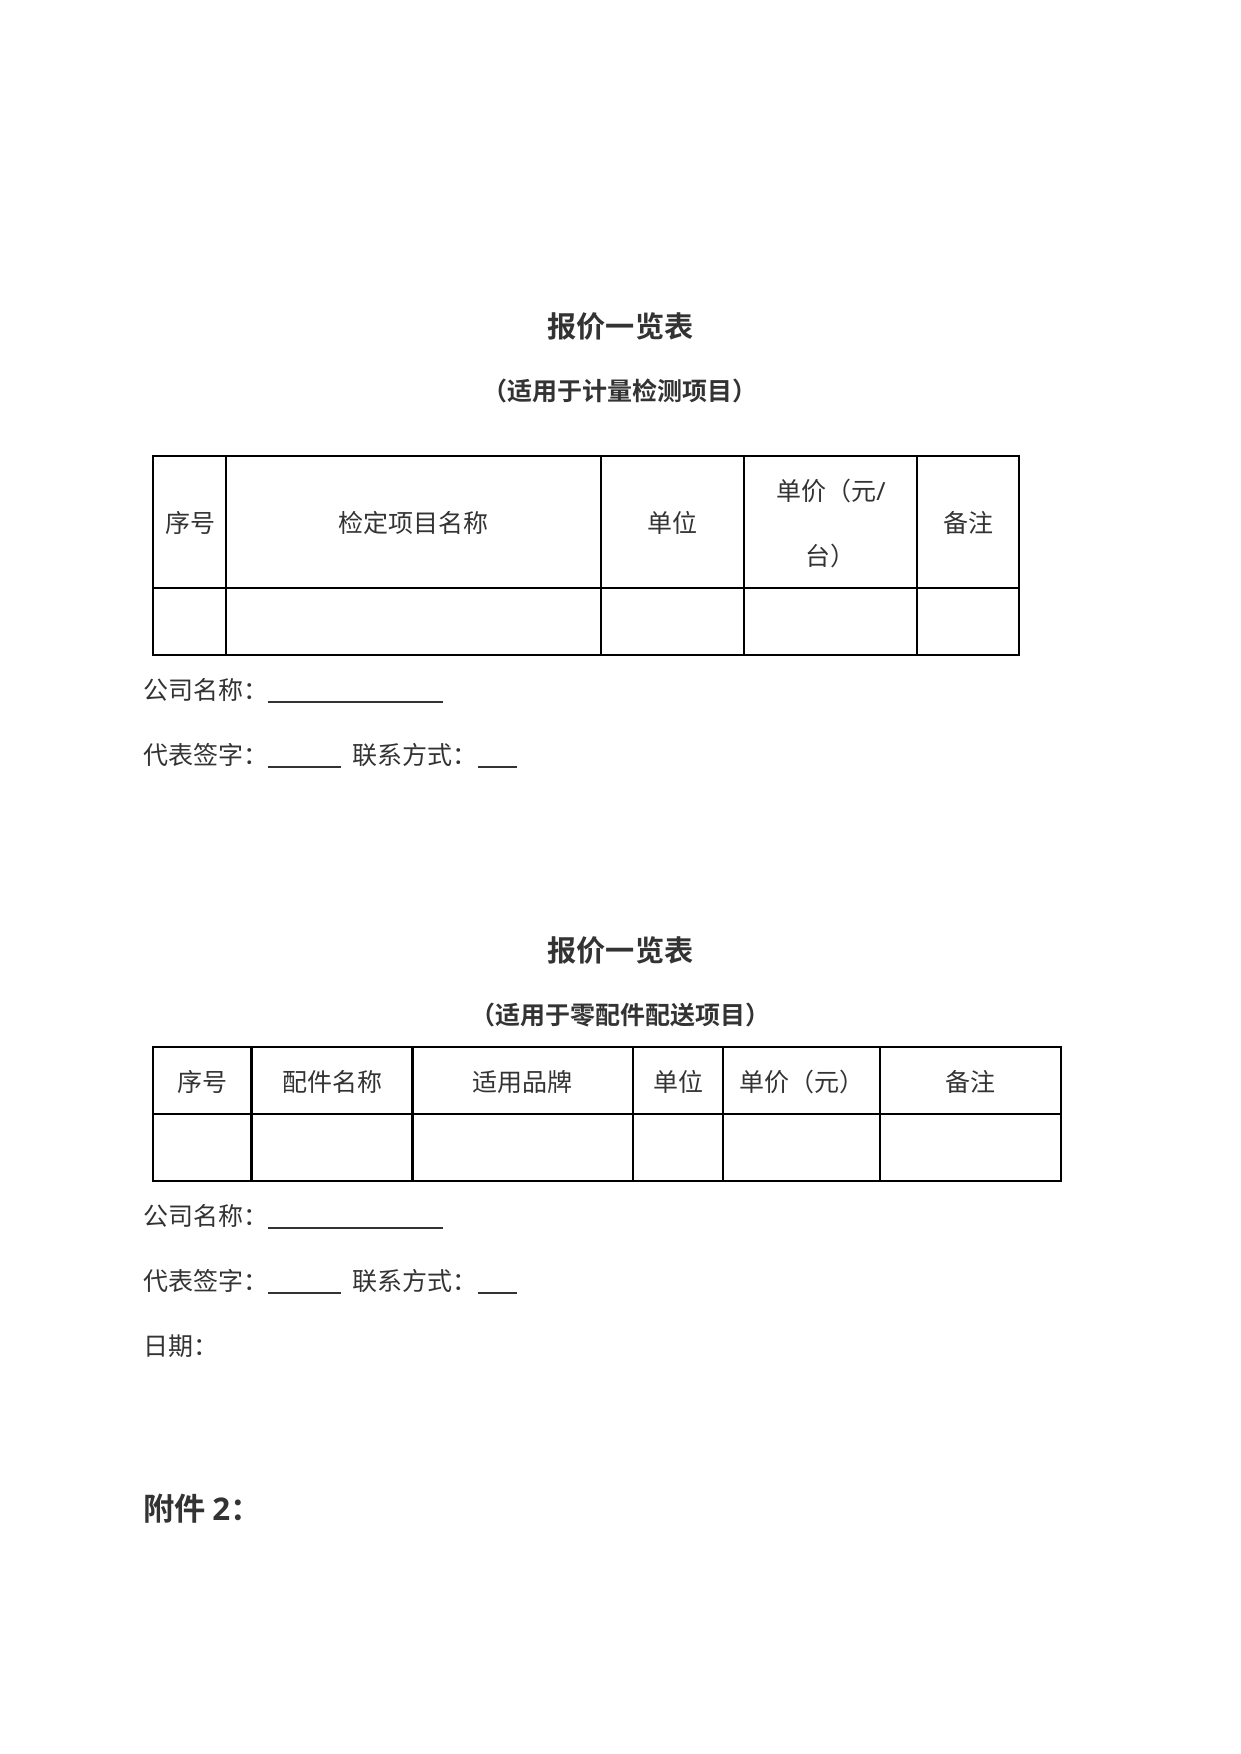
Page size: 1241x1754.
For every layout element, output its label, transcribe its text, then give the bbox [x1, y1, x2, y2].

table_cell [634, 1115, 722, 1180]
table_header 检定项目名称 [227, 457, 600, 587]
table_cell [414, 1115, 632, 1180]
text 报价一览表 [187, 916, 1053, 981]
text 代表签字： 联系方式： [143, 1247, 1053, 1312]
table_cell [154, 1115, 250, 1180]
text 公司名称： [143, 1182, 1053, 1247]
table_cell [602, 589, 743, 654]
table_header 单价（元） [724, 1048, 879, 1113]
text 公司名称： [143, 656, 1053, 721]
table_header 配件名称 [253, 1048, 411, 1113]
table_header 备注 [918, 457, 1018, 587]
text （适用于计量检测项目） [187, 357, 1053, 422]
table_header 序号 [154, 457, 225, 587]
table_cell [724, 1115, 879, 1180]
table_cell [154, 589, 225, 654]
text （适用于零配件配送项目） [187, 981, 1053, 1046]
table_cell [881, 1115, 1060, 1180]
table_header 单价（元/台） [745, 457, 916, 587]
table_header 适用品牌 [414, 1048, 632, 1113]
table_cell [918, 589, 1018, 654]
text 报价一览表 [187, 292, 1053, 357]
table_header 单位 [602, 457, 743, 587]
text 代表签字： 联系方式： [143, 721, 1053, 786]
text 日期： [143, 1312, 1053, 1377]
table_header 序号 [154, 1048, 250, 1113]
table_header 单位 [634, 1048, 722, 1113]
table_cell [745, 589, 916, 654]
table_cell [227, 589, 600, 654]
table_cell [253, 1115, 411, 1180]
text 附件2： [143, 1474, 1053, 1539]
table_header 备注 [881, 1048, 1060, 1113]
